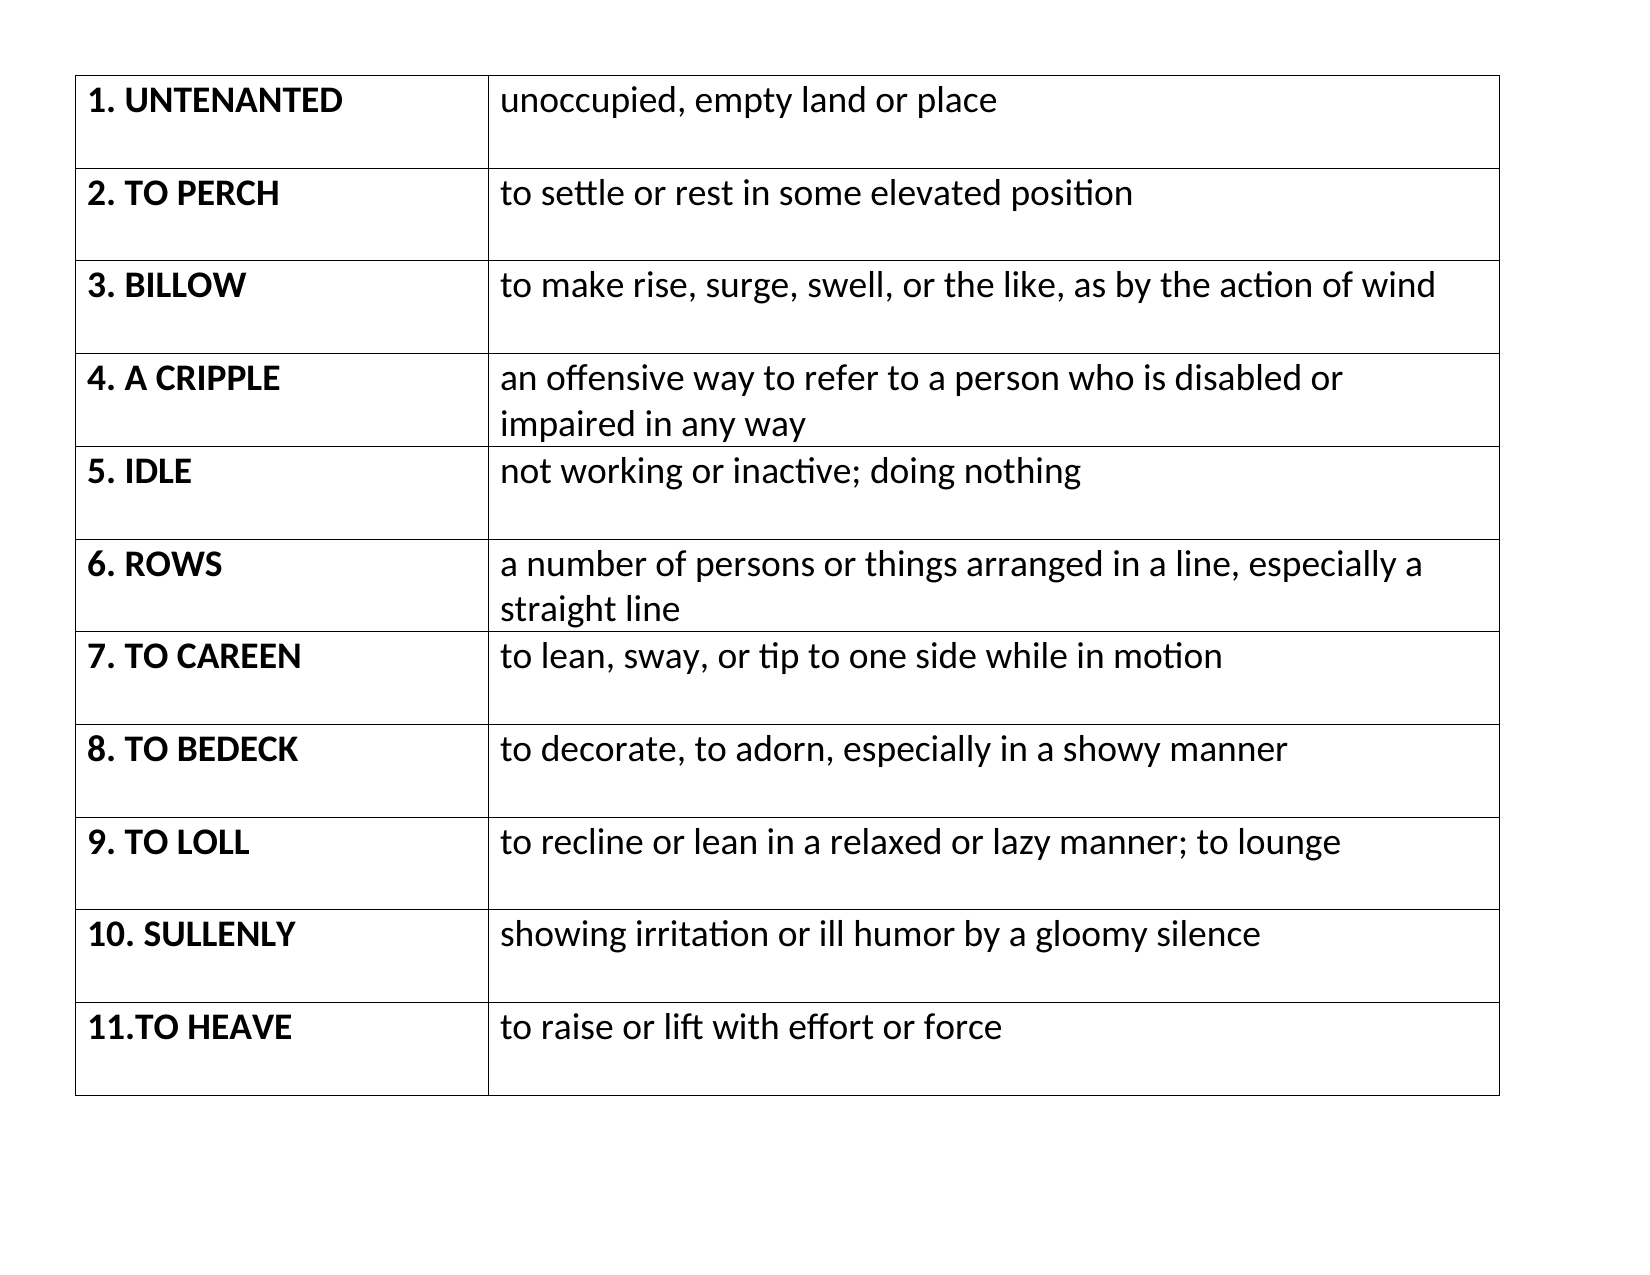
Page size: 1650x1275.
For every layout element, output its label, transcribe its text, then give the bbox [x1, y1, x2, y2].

table_cell showing irritation or ill humor by a gloomy silence [489, 910, 1499, 1002]
table_cell to recline or lean in a relaxed or lazy manner; to lounge [489, 818, 1499, 909]
table_cell not working or inactive; doing nothing [489, 447, 1499, 538]
table_cell 7. TO CAREEN [76, 632, 488, 724]
table_cell 11.TO HEAVE [76, 1003, 488, 1095]
table_cell 3. BILLOW [76, 261, 488, 353]
table_cell 5. IDLE [76, 447, 488, 538]
table_cell to lean, sway, or tip to one side while in motion [489, 632, 1499, 724]
table_cell 2. TO PERCH [76, 169, 488, 260]
table_header 1. UNTENANTED [76, 76, 488, 168]
table_cell 9. TO LOLL [76, 818, 488, 909]
table_cell an offensive way to refer to a person who is disabled or impaired in any way [806, 354, 1499, 446]
table_cell to decorate, to adorn, especially in a showy manner [489, 725, 1499, 817]
table_cell to raise or lift with effort or force [489, 1003, 1499, 1095]
table_cell to settle or rest in some elevated position [489, 169, 1499, 260]
table_cell 6. ROWS [76, 540, 488, 631]
table_cell an offensive way to refer to a person who is disabled or impaired in any way [489, 354, 546, 446]
table_cell 4. A CRIPPLE [76, 354, 488, 446]
table_cell to make rise, surge, swell, or the like, as by the action of wind [489, 261, 1499, 353]
table_cell 8. TO BEDECK [76, 725, 488, 817]
table_header unoccupied, empty land or place [489, 76, 1499, 168]
table_cell a number of persons or things arranged in a line, especially a straight line [689, 540, 1499, 631]
table_cell 10. SULLENLY [76, 910, 488, 1002]
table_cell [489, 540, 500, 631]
